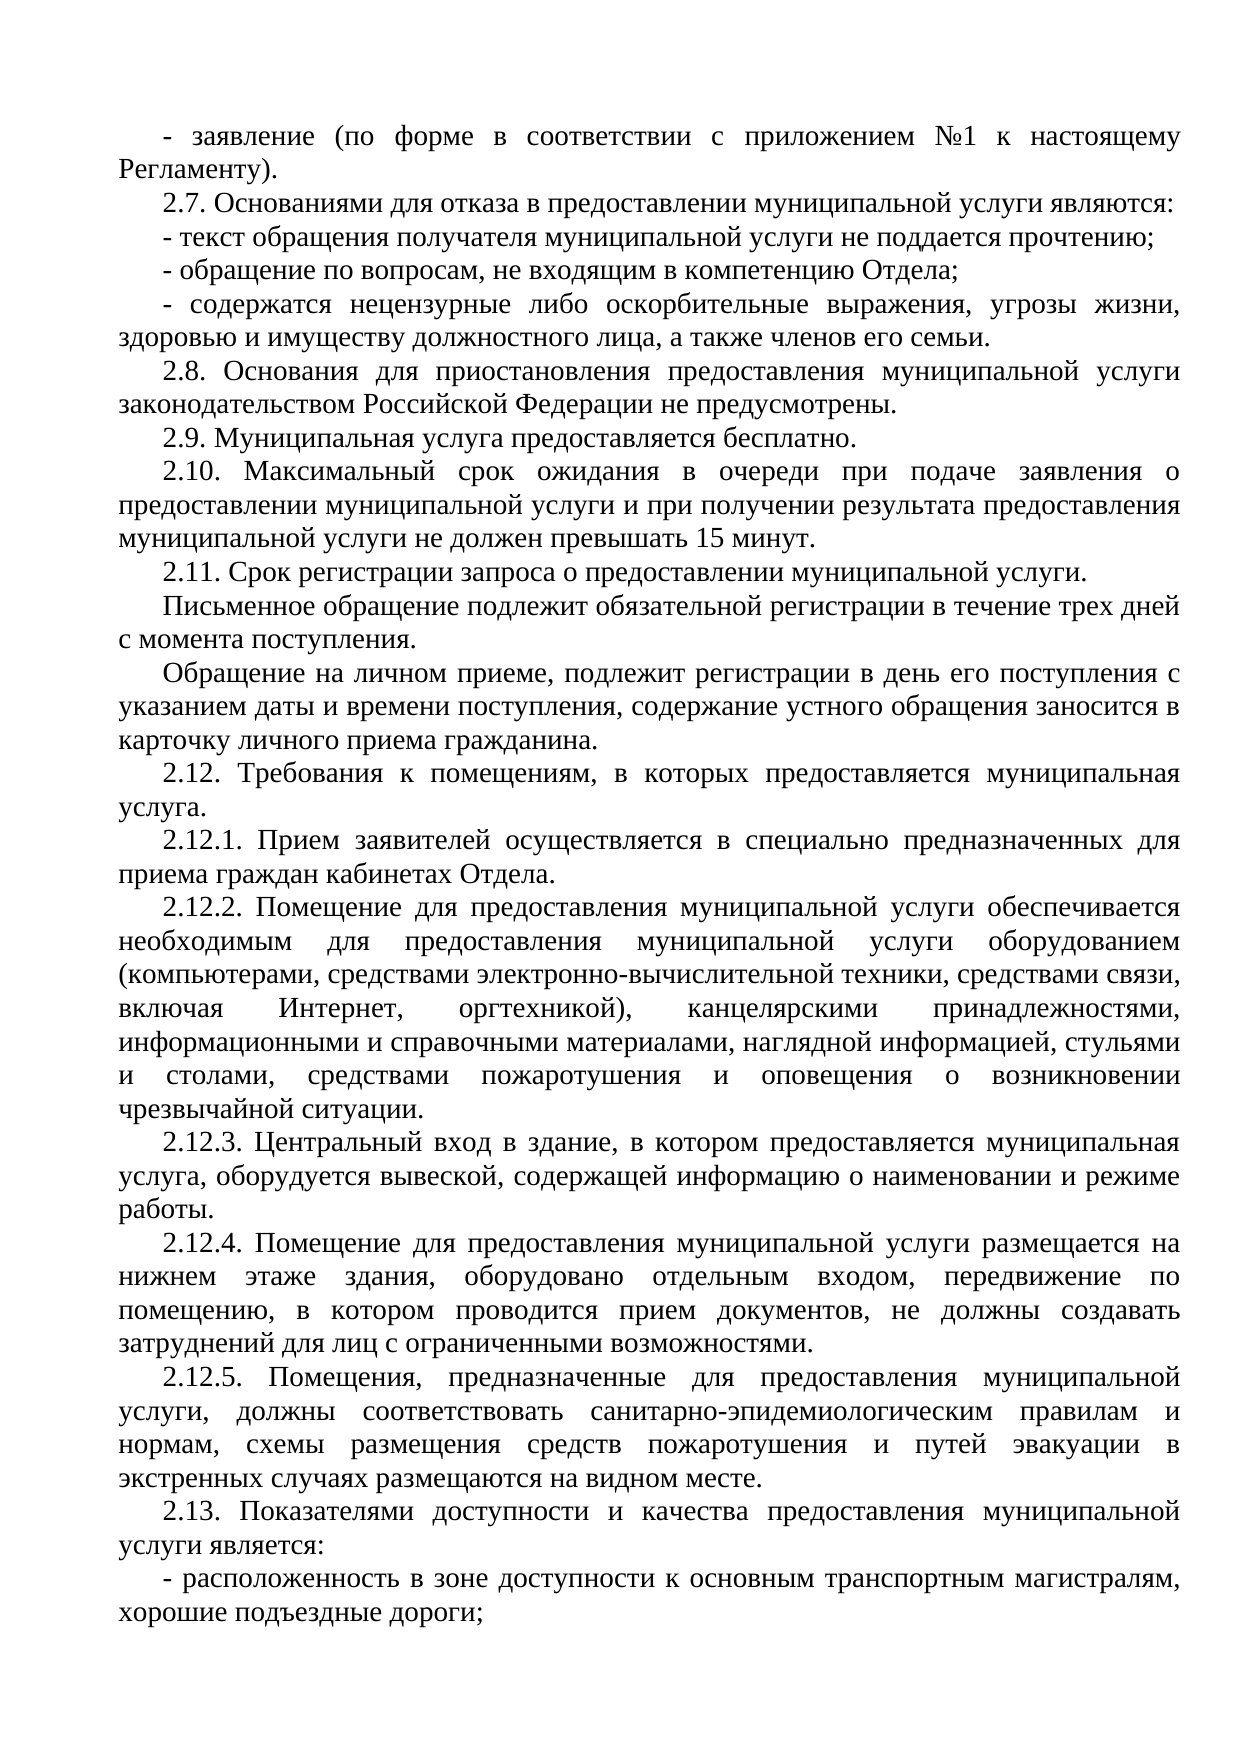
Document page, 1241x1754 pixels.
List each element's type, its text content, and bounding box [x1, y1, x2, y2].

text - содержатся нецензурные либо оскорбительные выражения, угрозы жизни, здоровью и имуществу должностного лица, а также членов его семьи. [118, 286, 1181, 353]
text Обращение на личном приеме, подлежит регистрации в день его поступления с указанием даты и времени поступления, содержание устного обращения заносится в карточку личного приема гражданина. [118, 655, 1181, 755]
text 2.9. Муниципальная услуга предоставляется бесплатно. [118, 420, 1181, 453]
text 2.10. Максимальный срок ожидания в очереди при подаче заявления о предоставлении муниципальной услуги и при получении результата предоставления муниципальной услуги не должен превышать 15 минут. [118, 453, 1181, 554]
text 2.12.5. Помещения, предназначенные для предоставления муниципальной услуги, должны соответствовать санитарно-эпидемиологическим правилам и нормам, схемы размещения средств пожаротушения и путей эвакуации в экстренных случаях размещаются на видном месте. [118, 1359, 1181, 1493]
text - текст обращения получателя муниципальной услуги не поддается прочтению; [118, 219, 1181, 252]
text 2.7. Основаниями для отказа в предоставлении муниципальной услуги являются: [118, 185, 1181, 219]
text 2.12.1. Прием заявителей осуществляется в специально предназначенных для приема граждан кабинетах Отдела. [118, 822, 1181, 889]
text 2.12. Требования к помещениям, в которых предоставляется муниципальная услуга. [118, 755, 1181, 822]
text 2.11. Срок регистрации запроса о предоставлении муниципальной услуги. [118, 554, 1181, 588]
text 2.12.4. Помещение для предоставления муниципальной услуги размещается на нижнем этаже здания, оборудовано отдельным входом, передвижение по помещению, в котором проводится прием документов, не должны создавать затруднений для лиц с ограниченными возможностями. [118, 1225, 1181, 1359]
text 2.8. Основания для приостановления предоставления муниципальной услуги законодательством Российской Федерации не предусмотрены. [118, 353, 1181, 420]
text - обращение по вопросам, не входящим в компетенцию Отдела; [118, 252, 1181, 286]
text 2.12.3. Центральный вход в здание, в котором предоставляется муниципальная услуга, оборудуется вывеской, содержащей информацию о наименовании и режиме работы. [118, 1124, 1181, 1225]
text Письменное обращение подлежит обязательной регистрации в течение трех дней с момента поступления. [118, 588, 1181, 655]
text - расположенность в зоне доступности к основным транспортным магистралям, хорошие подъездные дороги; [118, 1560, 1181, 1627]
text - заявление (по форме в соответствии с приложением №1 к настоящему Регламенту). [118, 118, 1181, 185]
text 2.12.2. Помещение для предоставления муниципальной услуги обеспечивается необходимым для предоставления муниципальной услуги оборудованием (компьютерами, средствами электронно-вычислительной техники, средствами связи, включая Интернет, оргтехникой), канцелярскими принадлежностями, информационными и справочными материалами, наглядной информацией, стульями и столами, средствами пожаротушения и оповещения о возникновении чрезвычайной ситуации. [118, 889, 1181, 1124]
text 2.13. Показателями доступности и качества предоставления муниципальной услуги является: [118, 1493, 1181, 1560]
